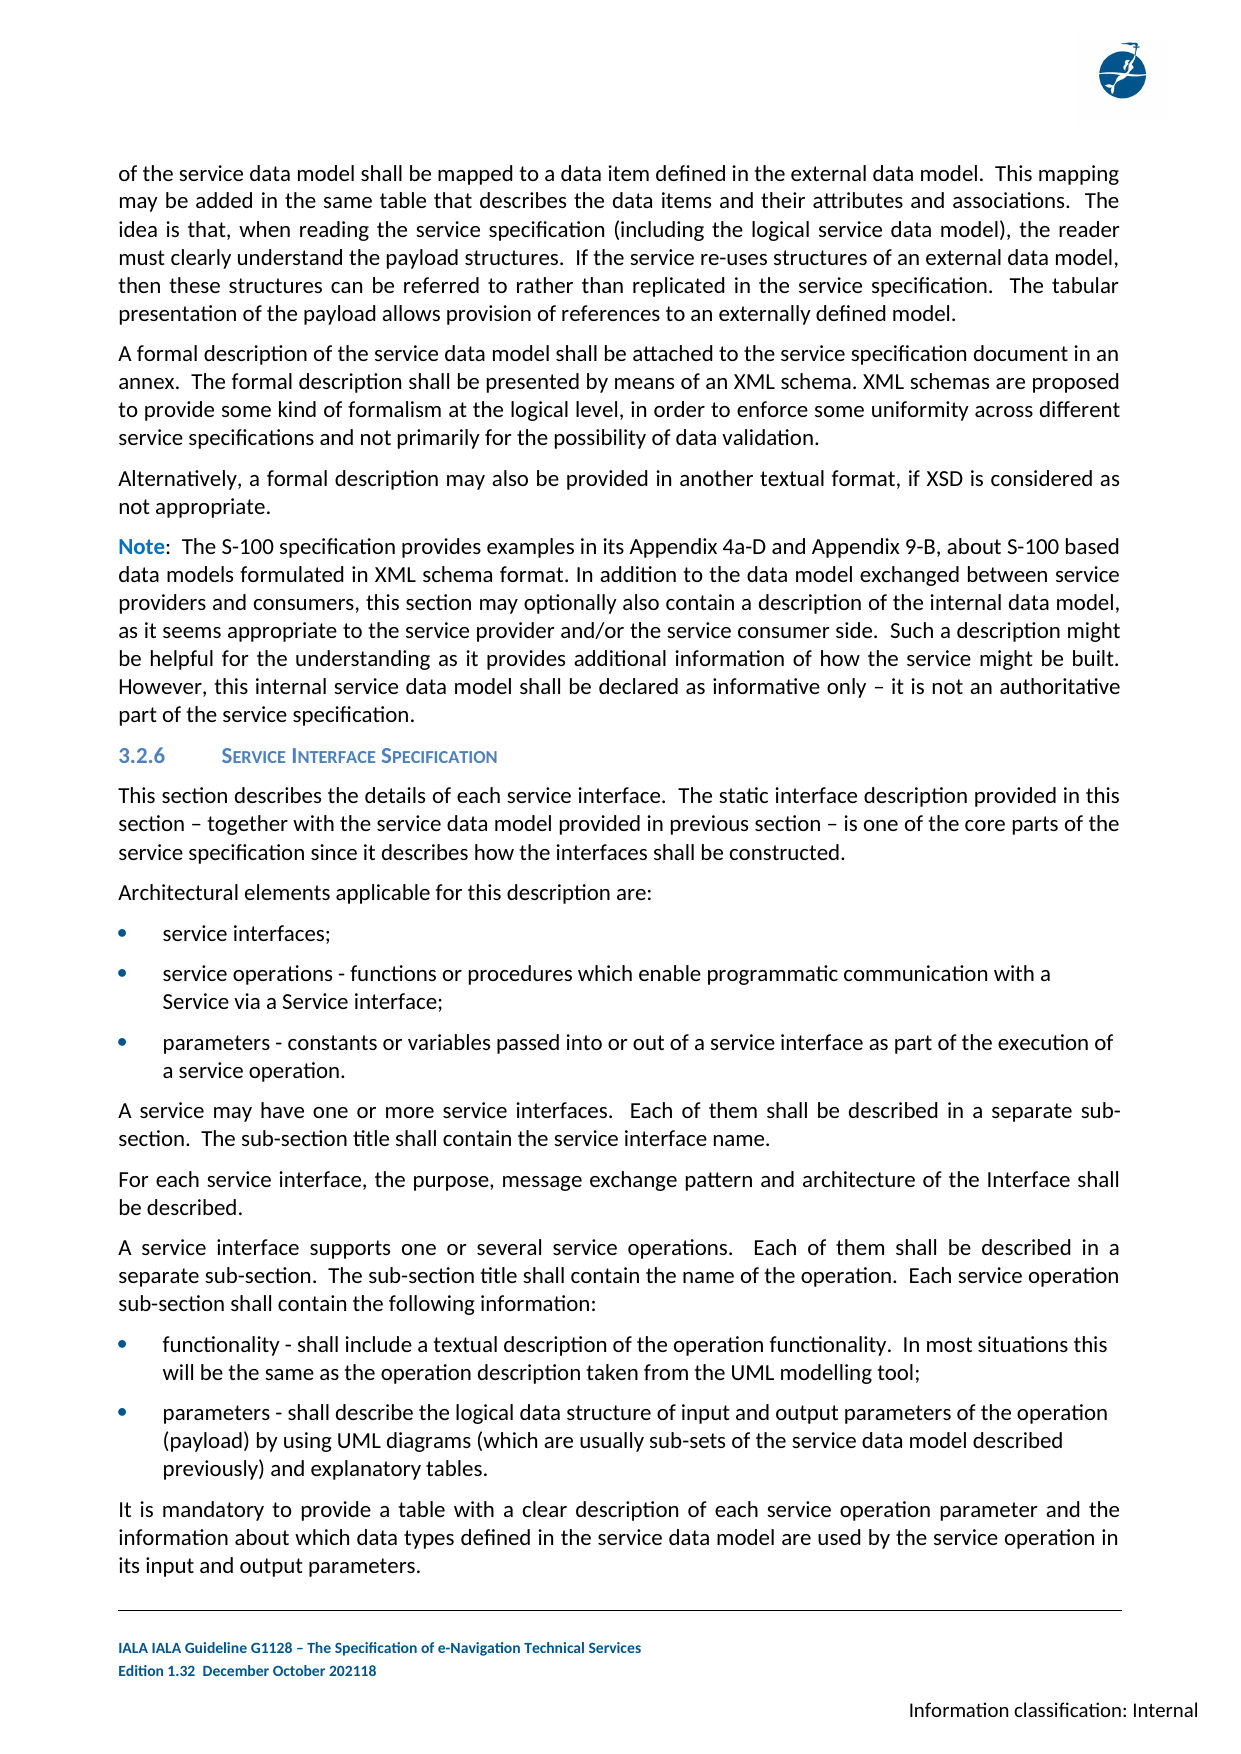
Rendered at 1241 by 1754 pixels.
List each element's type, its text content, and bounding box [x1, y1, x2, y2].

subtitle Service Interface Specification [118, 741, 1033, 769]
text It is mandatory to provide a table with a clear description of each service operation parameter and the information about which data types defined in the service data model are used by the service operation in its input and output parameters. [118, 1495, 1122, 1579]
list functionality - shall include a textual description of the operation functionality. In most situations this will be the same as the operation description taken from the UML modelling tool; [118, 1330, 1122, 1386]
text Architectural elements applicable for this description are: [118, 878, 1122, 906]
text Note: The S-100 specification provides examples in its Appendix 4a-D and Appendix 9-B, about S-100 based data models formulated in XML schema format. In addition to the data model exchanged between service providers and consumers, this section may optionally also contain a description of the internal data model, as it seems appropriate to the service provider and/or the service consumer side. Such a description might be helpful for the understanding as it provides additional information of how the service might be built. However, this internal service data model shall be declared as informative only – it is not an authoritative part of the service specification. [118, 532, 1122, 728]
picture [1076, 34, 1169, 126]
list service interfaces; [118, 919, 1122, 947]
text This section describes the details of each service interface. The static interface description provided in this section – together with the service data model provided in previous section – is one of the core parts of the service specification since it describes how the interfaces shall be constructed. [118, 782, 1122, 866]
list parameters - shall describe the logical data structure of input and output parameters of the operation (payload) by using UML diagrams (which are usually sub-sets of the service data model described previously) and explanatory tables. [118, 1398, 1122, 1482]
text A service interface supports one or several service operations. Each of them shall be described in a separate sub-section. The sub-section title shall contain the name of the operation. Each service operation sub-section shall contain the following information: [118, 1233, 1122, 1317]
text A formal description of the service data model shall be attached to the service specification document in an annex. The formal description shall be presented by means of an XML schema. XML schemas are proposed to provide some kind of formalism at the logical level, in order to enforce some uniformity across different service specifications and not primarily for the possibility of data validation. [118, 339, 1122, 451]
text For each service interface, the purpose, message exchange pattern and architecture of the Interface shall be described. [118, 1165, 1122, 1221]
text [118, 159, 1122, 327]
text Alternatively, a formal description may also be provided in another textual format, if XSD is considered as not appropriate. [118, 464, 1122, 520]
text A service may have one or more service interfaces. Each of them shall be described in a separate sub-section. The sub-section title shall contain the service interface name. [118, 1096, 1122, 1152]
list service operations - functions or procedures which enable programmatic communication with a Service via a Service interface; [118, 959, 1122, 1015]
list parameters - constants or variables passed into or out of a service interface as part of the execution of a service operation. [118, 1028, 1122, 1084]
